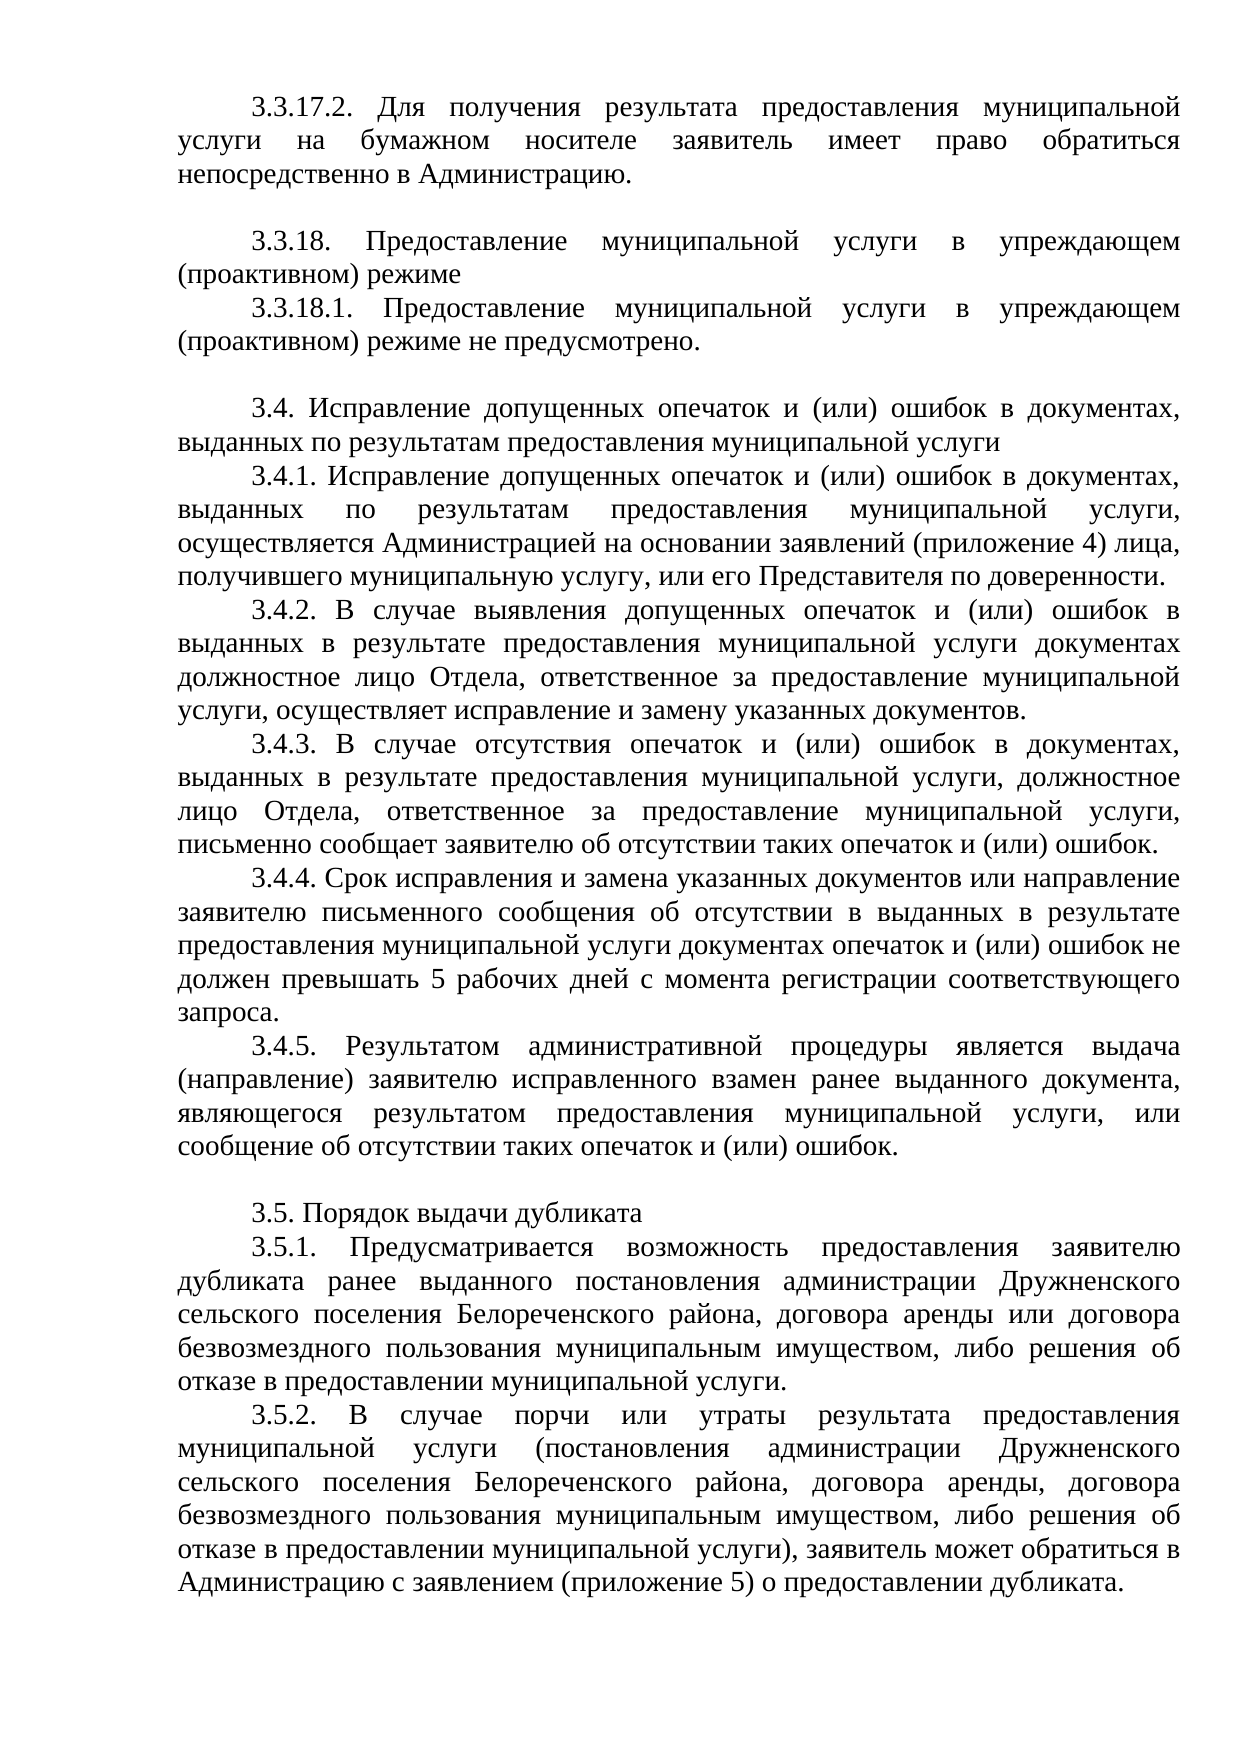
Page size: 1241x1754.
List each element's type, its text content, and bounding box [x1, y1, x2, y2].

text 3.5.2. В случае порчи или утраты результата предоставления муниципальной услуги (постановления администрации Дружненского сельского поселения Белореченского района, договора аренды, договора безвозмездного пользования муниципальным имуществом, либо решения об отказе в предоставлении муниципальной услуги), заявитель может обратиться в Администрацию с заявлением (приложение 5) о предоставлении дубликата. [177, 1397, 1181, 1598]
text 3.4.1. Исправление допущенных опечаток и (или) ошибок в документах, выданных по результатам предоставления муниципальной услуги, осуществляется Администрацией на основании заявлений (приложение 4) лица, получившего муниципальную услугу, или его Представителя по доверенности. [177, 458, 1181, 592]
text 3.5. Порядок выдачи дубликата [177, 1196, 1181, 1229]
text 3.5.1. Предусматривается возможность предоставления заявителю дубликата ранее выданного постановления администрации Дружненского сельского поселения Белореченского района, договора аренды или договора безвозмездного пользования муниципальным имуществом, либо решения об отказе в предоставлении муниципальной услуги. [177, 1229, 1181, 1397]
text 3.4.4. Срок исправления и замена указанных документов или направление заявителю письменного сообщения об отсутствии в выданных в результате предоставления муниципальной услуги документах опечаток и (или) ошибок не должен превышать 5 рабочих дней с момента регистрации соответствующего запроса. [177, 860, 1181, 1028]
text 3.4.3. В случае отсутствия опечаток и (или) ошибок в документах, выданных в результате предоставления муниципальной услуги, должностное лицо Отдела, ответственное за предоставление муниципальной услуги, письменно сообщает заявителю об отсутствии таких опечаток и (или) ошибок. [177, 726, 1181, 860]
text 3.4.5. Результатом административной процедуры является выдача (направление) заявителю исправленного взамен ранее выданного документа, являющегося результатом предоставления муниципальной услуги, или сообщение об отсутствии таких опечаток и (или) ошибок. [177, 1028, 1181, 1162]
text 3.3.18. Предоставление муниципальной услуги в упреждающем (проактивном) режиме [177, 223, 1181, 290]
text 3.3.18.1. Предоставление муниципальной услуги в упреждающем (проактивном) режиме не предусмотрено. [177, 290, 1181, 357]
text 3.4.2. В случае выявления допущенных опечаток и (или) ошибок в выданных в результате предоставления муниципальной услуги документах должностное лицо Отдела, ответственное за предоставление муниципальной услуги, осуществляет исправление и замену указанных документов. [177, 592, 1181, 726]
text 3.4. Исправление допущенных опечаток и (или) ошибок в документах, выданных по результатам предоставления муниципальной услуги [177, 391, 1181, 458]
text 3.3.17.2. Для получения результата предоставления муниципальной услуги на бумажном носителе заявитель имеет право обратиться непосредственно в Администрацию. [177, 89, 1181, 189]
